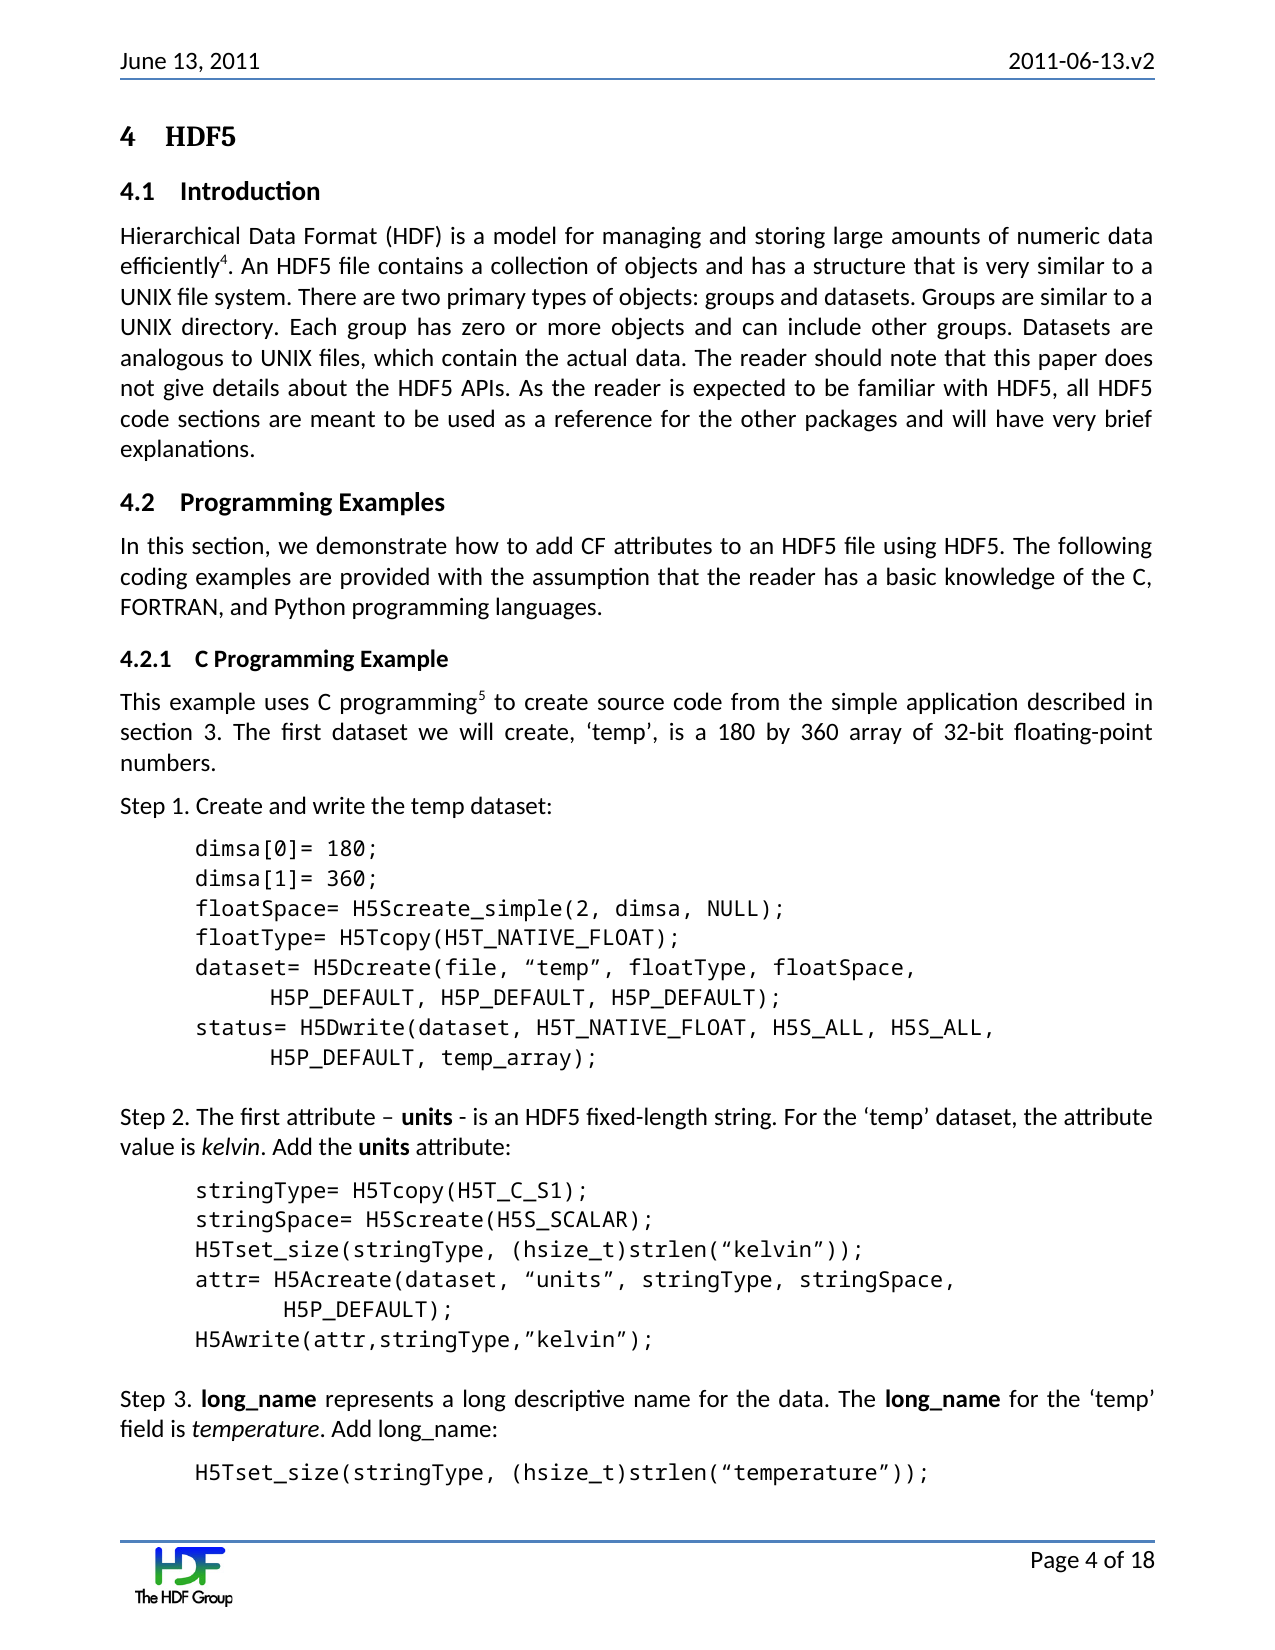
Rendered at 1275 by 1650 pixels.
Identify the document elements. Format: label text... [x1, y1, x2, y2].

subtitle Introduction [120, 174, 1155, 207]
text floatType= H5Tcopy(H5T_NATIVE_FLOAT); [120, 922, 1155, 952]
text stringType= H5Tcopy(H5T_C_S1); [120, 1174, 1155, 1204]
picture [135, 1547, 233, 1607]
text dataset= H5Dcreate(file, “temp”, floatType, floatSpace, [120, 952, 1155, 982]
text dimsa[0]= 180; [120, 833, 1155, 863]
text dimsa[1]= 360; [120, 863, 1155, 892]
text H5Tset_size(stringType, (hsize_t)strlen(“kelvin”)); [120, 1234, 1155, 1264]
text floatSpace= H5Screate_simple(2, dimsa, NULL); [120, 892, 1155, 922]
text H5Awrite(attr,stringType,”kelvin”); [120, 1323, 1155, 1353]
text H5Tset_size(stringType, (hsize_t)strlen(“temperature”)); [120, 1457, 1155, 1486]
text attr= H5Acreate(dataset, “units”, stringType, stringSpace, [120, 1264, 1155, 1294]
text Step 3. long_name represents a long descriptive name for the data. The long_name for the ‘temp’ field is temperature. Add long_name: [120, 1383, 1155, 1444]
text H5P_DEFAULT); [195, 1294, 1155, 1323]
text H5P_DEFAULT, H5P_DEFAULT, H5P_DEFAULT); [120, 982, 1155, 1012]
subtitle HDF5 [120, 120, 1155, 153]
text Step 2. The first attribute – units - is an HDF5 fixed-length string. For the ‘temp’ dataset, the attribute value is kelvin. Add the units attribute: [120, 1101, 1155, 1162]
text status= H5Dwrite(dataset, H5T_NATIVE_FLOAT, H5S_ALL, H5S_ALL, [120, 1012, 1155, 1041]
subtitle Programming Examples [120, 485, 1155, 518]
text This example uses C programming5 to create source code from the simple application described in section 3. The first dataset we will create, ‘temp’, is a 180 by 360 array of 32-bit floating-point numbers. [120, 686, 1155, 777]
text stringSpace= H5Screate(H5S_SCALAR); [120, 1204, 1155, 1234]
text Step 1. Create and write the temp dataset: [120, 790, 1155, 820]
text Hierarchical Data Format (HDF) is a model for managing and storing large amounts of numeric data efficiently4. An HDF5 file contains a collection of objects and has a structure that is very similar to a UNIX file system. There are two primary types of objects: groups and datasets. Groups are similar to a UNIX directory. Each group has zero or more objects and can include other groups. Datasets are analogous to UNIX files, which contain the actual data. The reader should note that this paper does not give details about the HDF5 APIs. As the reader is expected to be familiar with HDF5, all HDF5 code sections are meant to be used as a reference for the other packages and will have very brief explanations. [120, 220, 1155, 464]
subtitle C Programming Example [120, 643, 1155, 673]
text In this section, we demonstrate how to add CF attributes to an HDF5 file using HDF5. The following coding examples are provided with the assumption that the reader has a basic knowledge of the C, FORTRAN, and Python programming languages. [120, 530, 1155, 622]
text H5P_DEFAULT, temp_array); [120, 1041, 1155, 1071]
